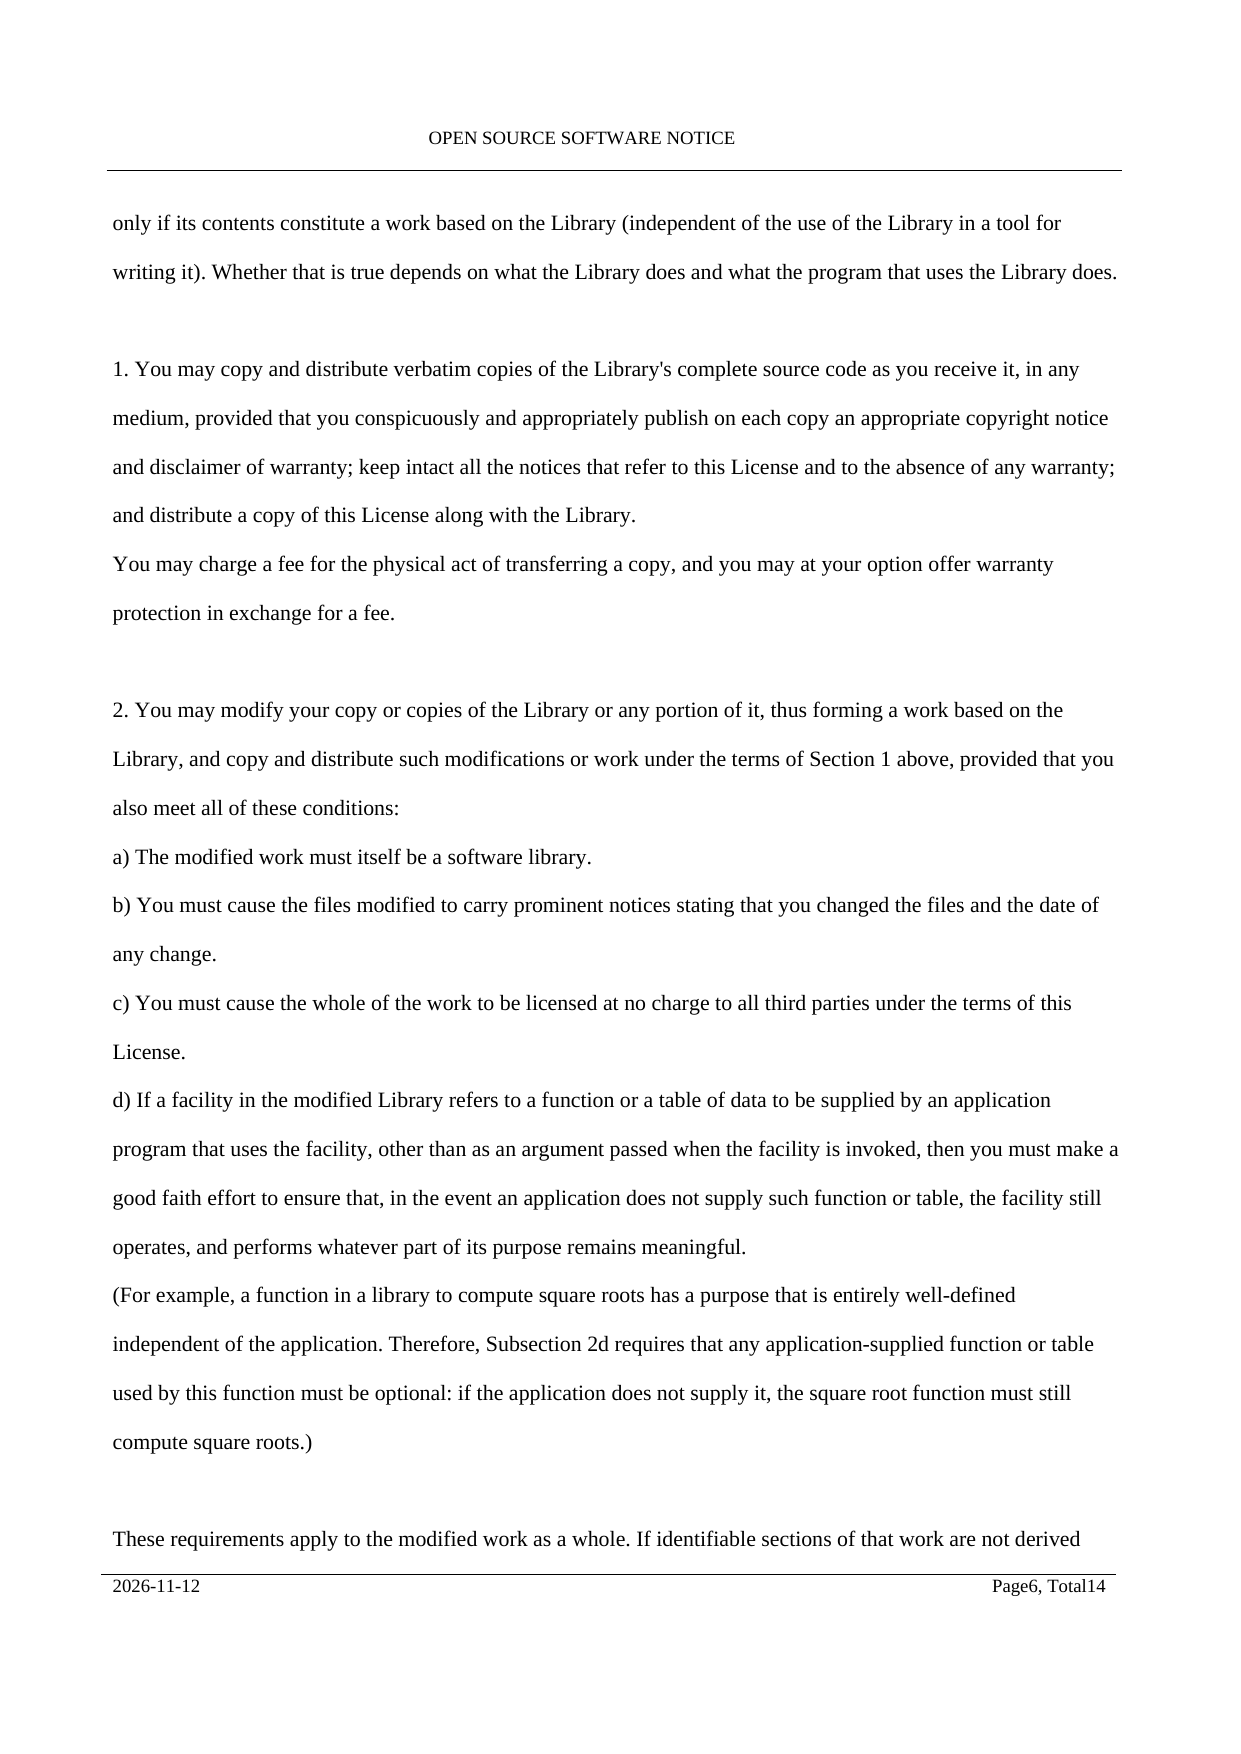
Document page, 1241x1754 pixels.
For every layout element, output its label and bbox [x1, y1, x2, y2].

text [112, 206, 1128, 1555]
